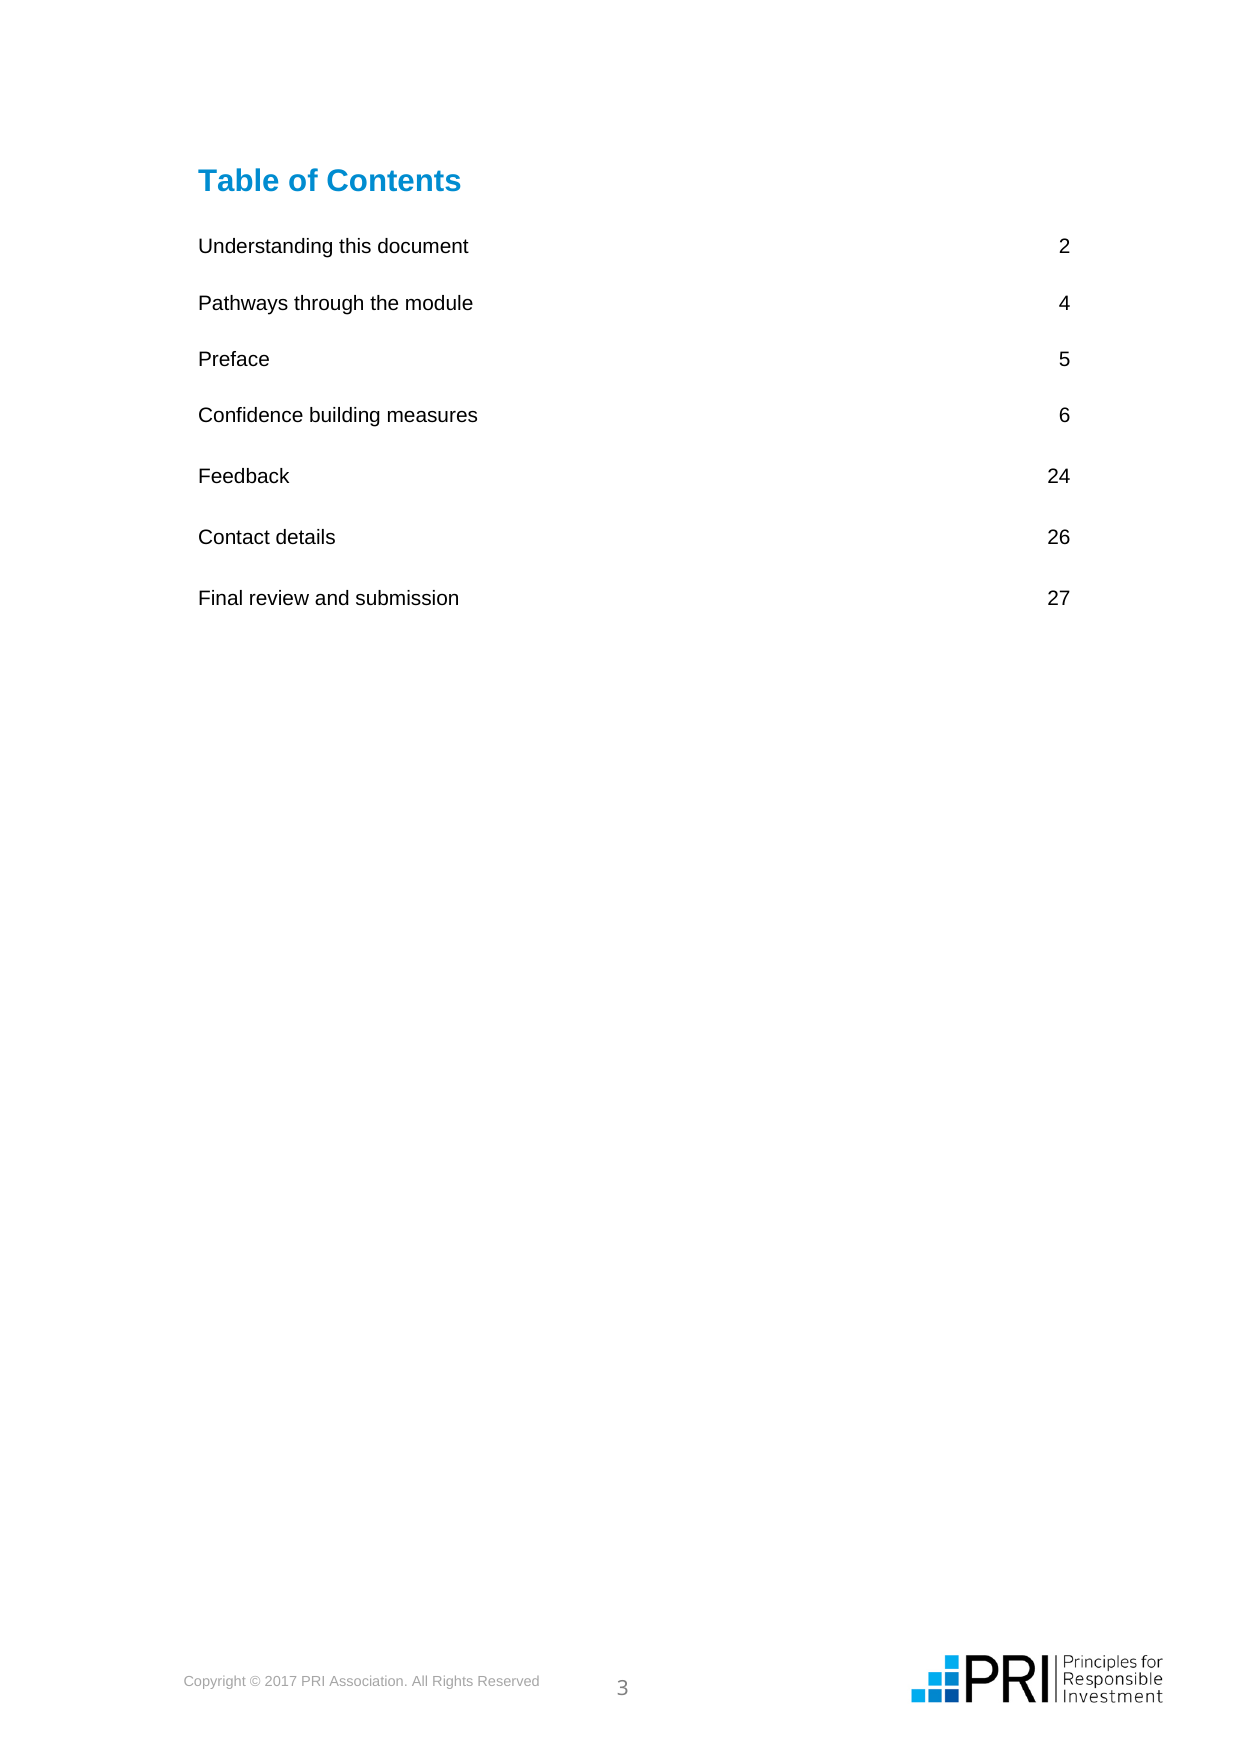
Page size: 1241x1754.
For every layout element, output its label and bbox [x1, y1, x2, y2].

picture [686, 1613, 1240, 1753]
